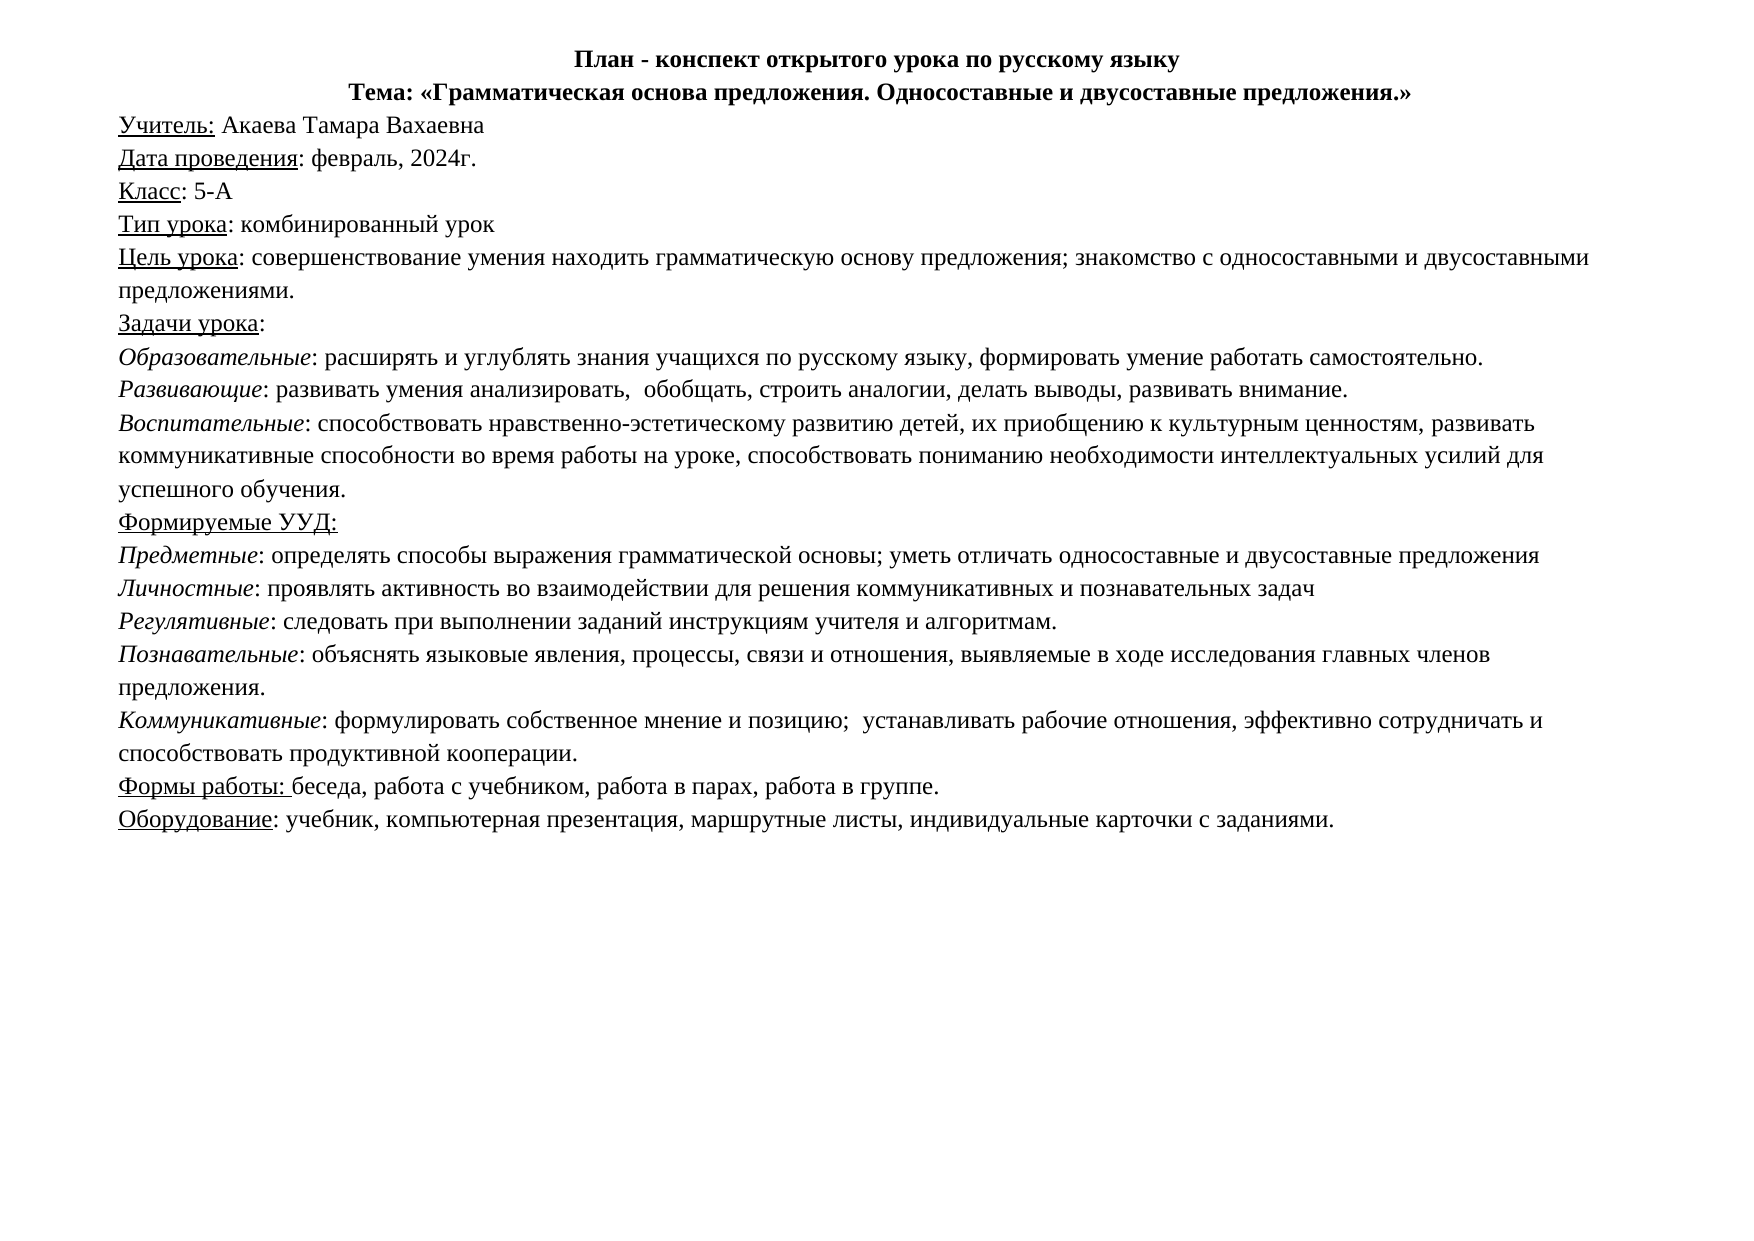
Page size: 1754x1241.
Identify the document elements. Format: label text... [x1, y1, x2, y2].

text Задачи урока: [118, 308, 1636, 337]
text Цель урока: совершенствование умения находить грамматическую основу предложения; знакомство с односоставными и двусоставными предложениями. [118, 242, 1636, 304]
text Познавательные: объяснять языковые явления, процессы, связи и отношения, выявляемые в ходе исследования главных членов предложения. [118, 639, 1636, 701]
text Предметные: определять способы выражения грамматической основы; уметь отличать односоставные и двусоставные предложения [118, 540, 1636, 568]
text Формируемые УУД: [118, 507, 1636, 535]
text План - конспект открытого урока по русскому языку [118, 44, 1636, 73]
text Коммуникативные: формулировать собственное мнение и позицию; устанавливать рабочие отношения, эффективно сотрудничать и способствовать продуктивной кооперации. [118, 705, 1636, 767]
text Дата проведения: февраль, 2024г. [118, 143, 1636, 172]
text Тема: «Грамматическая основа предложения. Односоставные и двусоставные предложения.» [118, 77, 1636, 106]
text Тип урока: комбинированный урок [118, 209, 1636, 238]
text Личностные: проявлять активность во взаимодействии для решения коммуникативных и познавательных задач [118, 573, 1636, 601]
text Формы работы: беседа, работа с учебником, работа в парах, работа в группе. [118, 771, 1636, 799]
text Учитель: Акаева Тамара Вахаевна [118, 110, 1636, 139]
text Оборудование: учебник, компьютерная презентация, маршрутные листы, индивидуальные карточки с заданиями. [118, 804, 1636, 833]
text Образовательные: расширять и углублять знания учащихся по русскому языку, формировать умение работать самостоятельно. Развивающие: развивать умения анализировать, обобщать, строить аналогии, делать выводы, развивать внимание. Воспитательные: способствовать нравственно-эстетическому развитию детей, их приобщению к культурным ценностям, развивать коммуникативные способности во время работы на уроке, способствовать пониманию необходимости интеллектуальных усилий для успешного обучения. [118, 342, 1636, 502]
text Регулятивные: следовать при выполнении заданий инструкциям учителя и алгоритмам. [118, 606, 1636, 634]
text Класс: 5-А [118, 176, 1636, 205]
